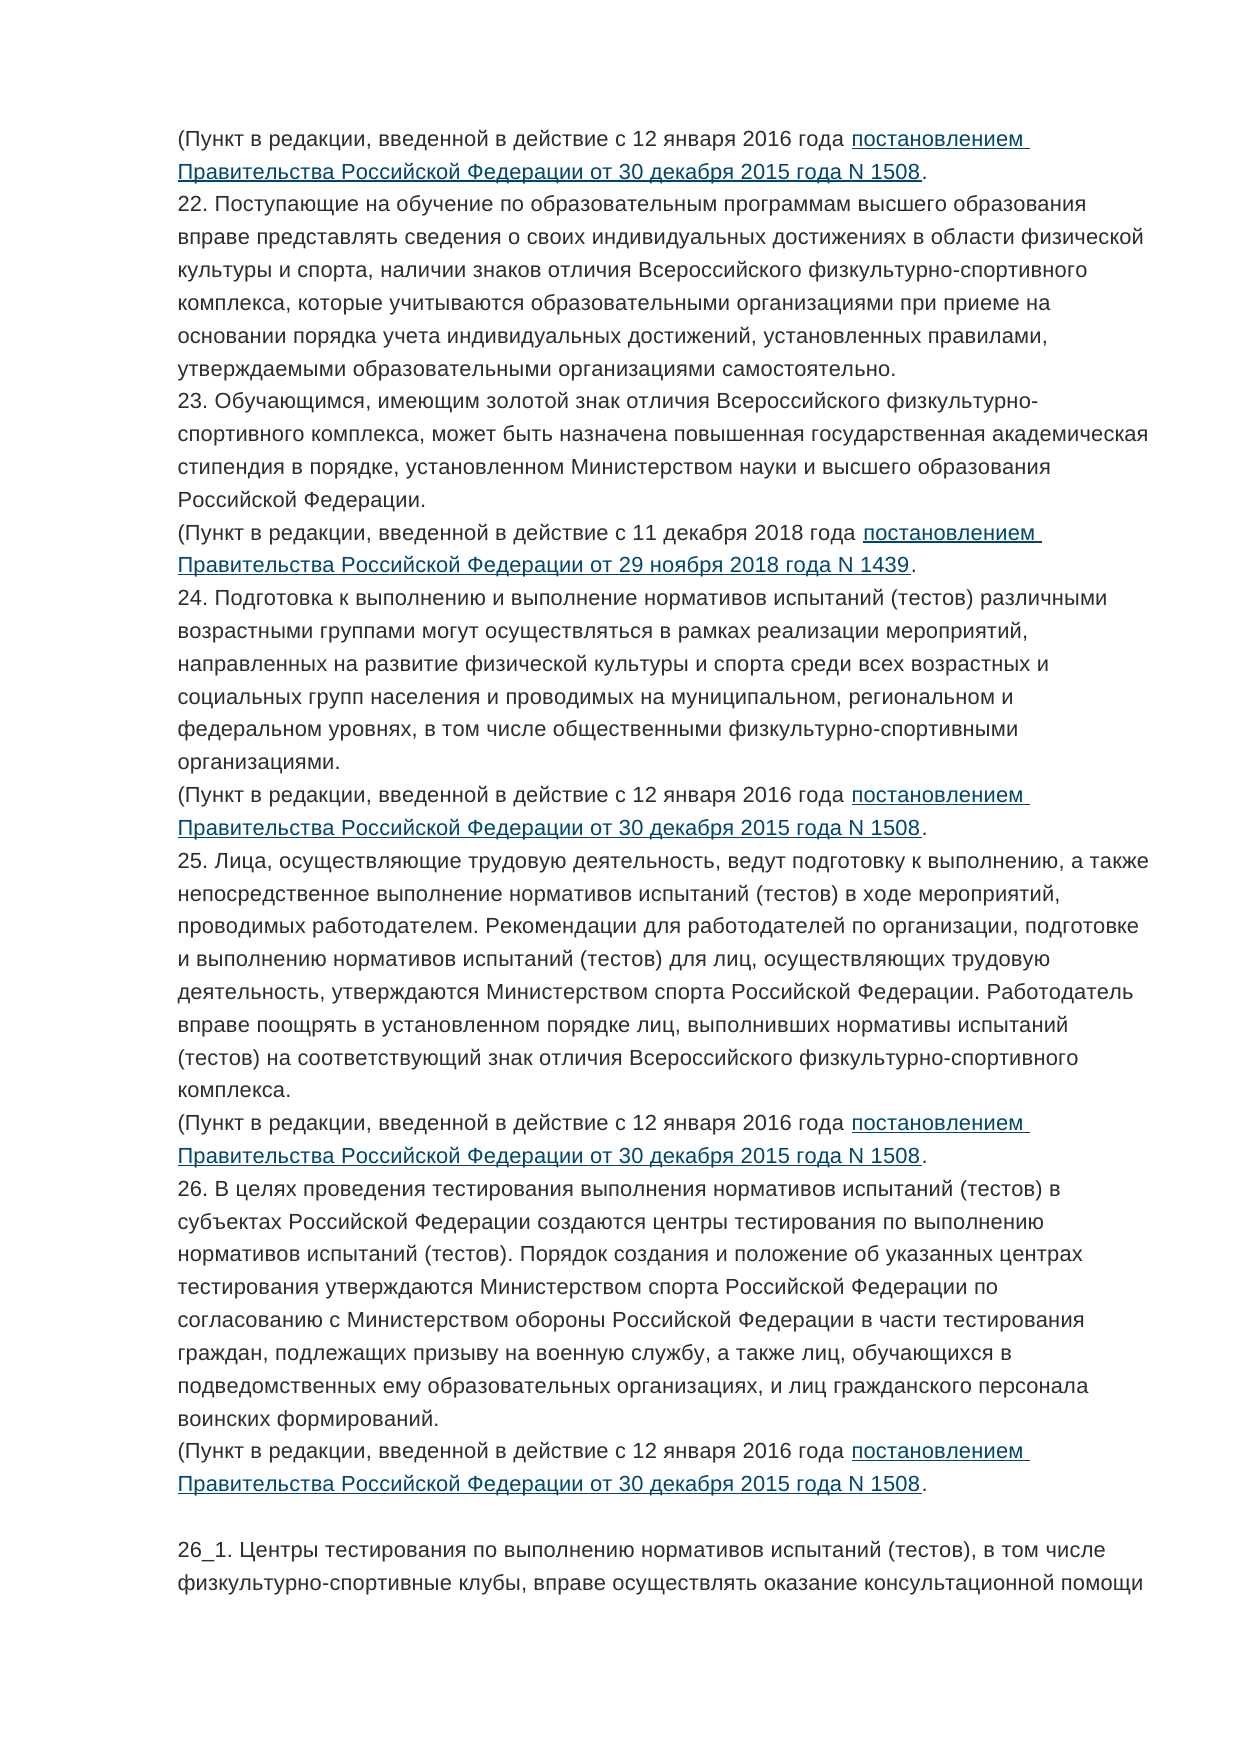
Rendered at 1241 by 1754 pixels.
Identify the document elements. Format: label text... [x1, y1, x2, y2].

text 26. В целях проведения тестирования выполнения нормативов испытаний (тестов) в субъектах Российской Федерации создаются центры тестирования по выполнению нормативов испытаний (тестов). Порядок создания и положение об указанных центрах тестирования утверждаются Министерством спорта Российской Федерации по согласованию с Министерством обороны Российской Федерации в части тестирования граждан, подлежащих призыву на военную службу, а также лиц, обучающихся в подведомственных ему образовательных организациях, и лиц гражданского персонала воинских формирований. (Пункт в редакции, введенной в действие с 12 января 2016 года постановлением Правительства Российской Федерации от 30 декабря 2015 года N 1508. [177, 1168, 1152, 1529]
text 23. Обучающимся, имеющим золотой знак отличия Всероссийского физкультурно-спортивного комплекса, может быть назначена повышенная государственная академическая стипендия в порядке, установленном Министерством науки и высшего образования Российской Федерации. (Пункт в редакции, введенной в действие с 11 декабря 2018 года постановлением Правительства Российской Федерации от 29 ноября 2018 года N 1439. [177, 381, 1152, 577]
text 22. Поступающие на обучение по образовательным программам высшего образования вправе представлять сведения о своих индивидуальных достижениях в области физической культуры и спорта, наличии знаков отличия Всероссийского физкультурно-спортивного комплекса, которые учитываются образовательными организациями при приеме на основании порядка учета индивидуальных достижений, установленных правилами, утверждаемыми образовательными организациями самостоятельно. [177, 184, 1152, 381]
text 25. Лица, осуществляющие трудовую деятельность, ведут подготовку к выполнению, а также непосредственное выполнение нормативов испытаний (тестов) в ходе мероприятий, проводимых работодателем. Рекомендации для работодателей по организации, подготовке и выполнению нормативов испытаний (тестов) для лиц, осуществляющих трудовую деятельность, утверждаются Министерством спорта Российской Федерации. Работодатель вправе поощрять в установленном порядке лиц, выполнивших нормативы испытаний (тестов) на соответствующий знак отличия Всероссийского физкультурно-спортивного комплекса. (Пункт в редакции, введенной в действие с 12 января 2016 года постановлением Правительства Российской Федерации от 30 декабря 2015 года N 1508. [177, 840, 1152, 1168]
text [177, 1529, 1152, 1595]
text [177, 118, 1152, 184]
text 24. Подготовка к выполнению и выполнение нормативов испытаний (тестов) различными возрастными группами могут осуществляться в рамках реализации мероприятий, направленных на развитие физической культуры и спорта среди всех возрастных и социальных групп населения и проводимых на муниципальном, региональном и федеральном уровнях, в том числе общественными физкультурно-спортивными организациями. (Пункт в редакции, введенной в действие с 12 января 2016 года постановлением Правительства Российской Федерации от 30 декабря 2015 года N 1508. [177, 577, 1152, 840]
